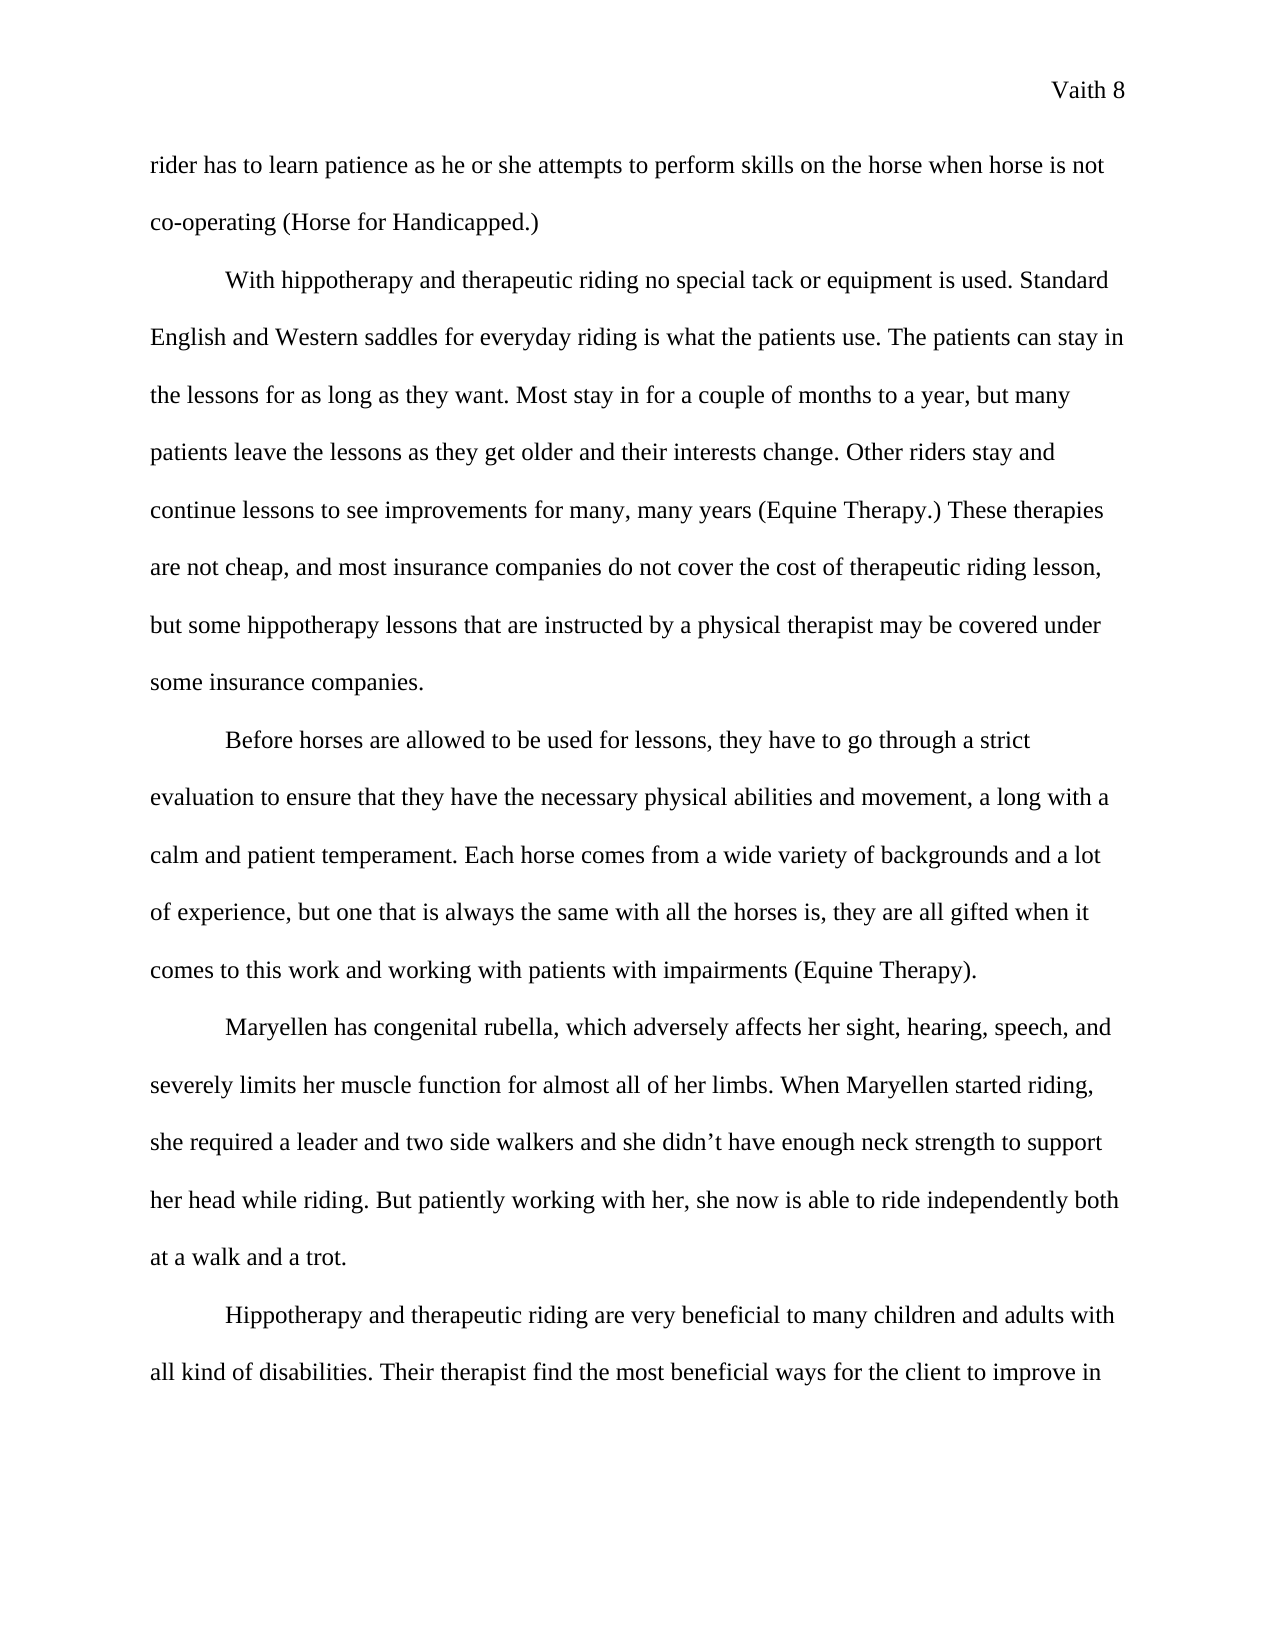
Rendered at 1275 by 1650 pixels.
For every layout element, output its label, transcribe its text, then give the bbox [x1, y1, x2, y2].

text Before horses are allowed to be used for lessons, they have to go through a strict evaluation to ensure that they have the necessary physical abilities and movement, a long with a calm and patient temperament. Each horse comes from a wide variety of backgrounds and a lot of experience, but one that is always the same with all the horses is, they are all gifted when it comes to this work and working with patients with impairments (Equine Therapy). [150, 725, 1125, 984]
text With hippotherapy and therapeutic riding no special tack or equipment is used. Standard English and Western saddles for everyday riding is what the patients use. The patients can stay in the lessons for as long as they want. Most stay in for a couple of months to a year, but many patients leave the lessons as they get older and their interests change. Other riders stay and continue lessons to see improvements for many, many years (Equine Therapy.) These therapies are not cheap, and most insurance companies do not cover the cost of therapeutic riding lesson, but some hippotherapy lessons that are instructed by a physical therapist may be covered under some insurance companies. [150, 265, 1125, 696]
text Maryellen has congenital rubella, which adversely affects her sight, hearing, speech, and severely limits her muscle function for almost all of her limbs. When Maryellen started riding, she required a leader and two side walkers and she didn’t have enough neck strength to support her head while riding. But patiently working with her, she now is able to ride independently both at a walk and a trot. [150, 1012, 1125, 1271]
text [150, 150, 1125, 236]
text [150, 1300, 1125, 1386]
